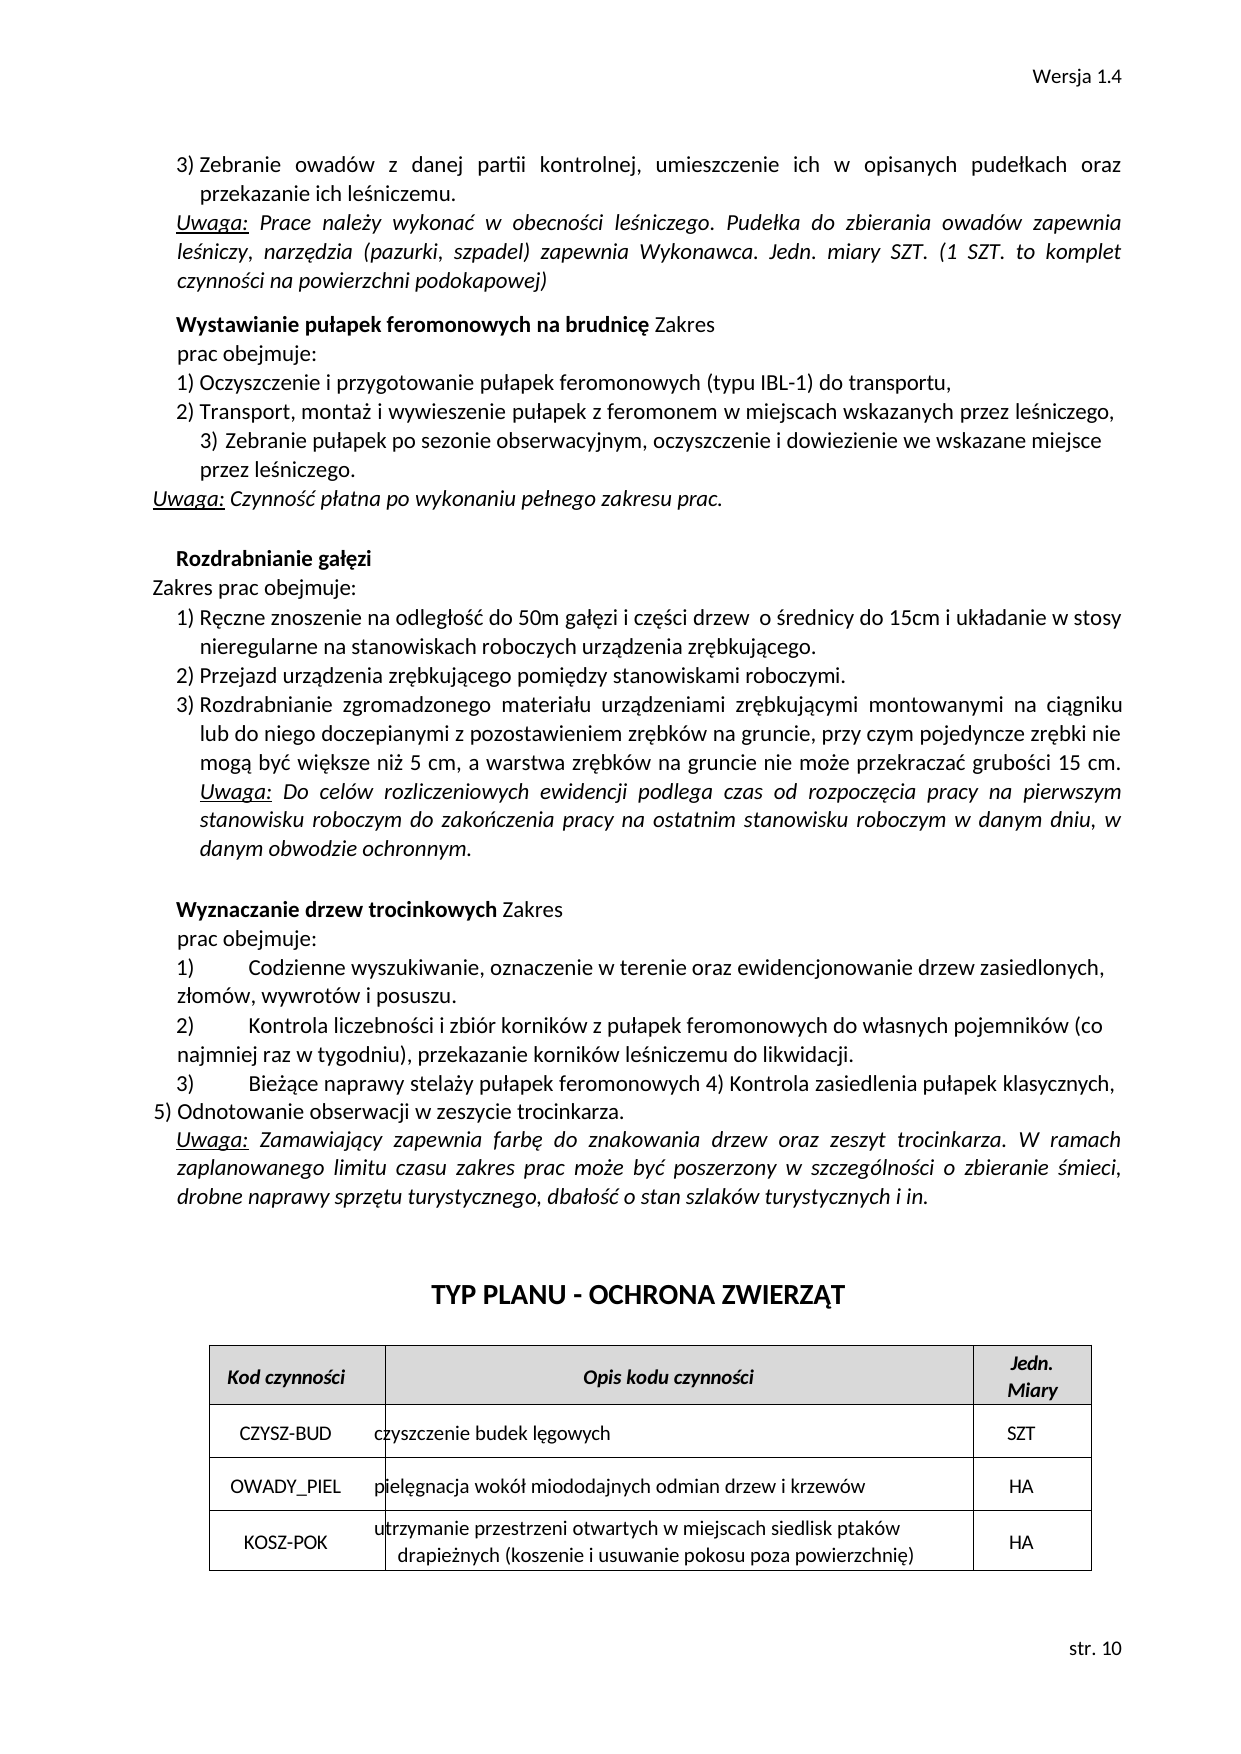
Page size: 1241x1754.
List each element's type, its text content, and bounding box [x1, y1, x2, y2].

list Codzienne wyszukiwanie, oznaczenie w terenie oraz ewidencjonowanie drzew zasiedlonych, złomów, wywrotów i posuszu. [176, 953, 1123, 1010]
list Zebranie owadów z danej partii kontrolnej, umieszczenie ich w opisanych pudełkach oraz przekazanie ich leśniczemu. [176, 150, 1123, 207]
table_header Kod czynności [210, 1346, 385, 1404]
list Kontrola liczebności i zbiór korników z pułapek feromonowych do własnych pojemników (co najmniej raz w tygodniu), przekazanie korników leśniczemu do likwidacji. [176, 1011, 1122, 1068]
table_cell czyszczenie budek lęgowych [386, 1405, 973, 1457]
table_cell pielęgnacja wokół miododajnych odmian drzew i krzewów [386, 1458, 973, 1510]
table_cell KOSZ-POK [210, 1511, 385, 1569]
subtitle TYP PLANU - OCHRONA ZWIERZĄT [154, 1276, 1122, 1312]
list Przejazd urządzenia zrębkującego pomiędzy stanowiskami roboczymi. [176, 661, 1137, 689]
list Ręczne znoszenie na odległość do 50m gałęzi i części drzew o średnicy do 15cm i układanie w stosy nieregularne na stanowiskach roboczych urządzenia zrębkującego. [176, 603, 1123, 660]
table_header Jedn. Miary [974, 1346, 1091, 1404]
list Rozdrabnianie zgromadzonego materiału urządzeniami zrębkującymi montowanymi na ciągniku lub do niego doczepianymi z pozostawieniem zrębków na gruncie, przy czym pojedyncze zrębki nie mogą być większe niż 5 cm, a warstwa zrębków na gruncie nie może przekraczać grubości 15 cm. Uwaga: Do celów rozliczeniowych ewidencji podlega czas od rozpoczęcia pracy na pierwszym stanowisku roboczym do zakończenia pracy na ostatnim stanowisku roboczym w danym dniu, w danym obwodzie ochronnym. [176, 690, 1123, 862]
text Wystawianie pułapek feromonowych na brudnicę Zakres prac obejmuje: [176, 310, 737, 367]
table_cell CZYSZ-BUD [210, 1405, 385, 1457]
subtitle Rozdrabnianie gałęzi [176, 544, 1137, 572]
text Zakres prac obejmuje: [152, 573, 1137, 601]
table_header Opis kodu czynności [386, 1346, 973, 1404]
list Bieżące naprawy stelaży pułapek feromonowych 4) Kontrola zasiedlenia pułapek klasycznych, [176, 1069, 1137, 1097]
list Zebranie pułapek po sezonie obserwacyjnym, oczyszczenie i dowiezienie we wskazane miejsce przez leśniczego. [199, 426, 1123, 483]
text Uwaga: Prace należy wykonać w obecności leśniczego. Pudełka do zbierania owadów zapewnia leśniczy, narzędzia (pazurki, szpadel) zapewnia Wykonawca. Jedn. miary SZT. (1 SZT. to komplet czynności na powierzchni podokapowej) [176, 208, 1123, 294]
list Transport, montaż i wywieszenie pułapek z feromonem w miejscach wskazanych przez leśniczego, [176, 397, 1137, 425]
text 5) Odnotowanie obserwacji w zeszycie trocinkarza. [153, 1097, 1137, 1125]
text Uwaga: Czynność płatna po wykonaniu pełnego zakresu prac. [152, 484, 1137, 512]
text Wyznaczanie drzew trocinkowych Zakres prac obejmuje: [176, 895, 598, 952]
table_cell SZT [974, 1405, 1091, 1457]
table_cell utrzymanie przestrzeni otwartych w miejscach siedlisk ptaków drapieżnych (koszenie i usuwanie pokosu poza powierzchnię) [386, 1511, 973, 1569]
table_cell HA [974, 1511, 1091, 1569]
table_cell OWADY_PIEL [210, 1458, 385, 1510]
table_cell HA [974, 1458, 1091, 1510]
list Oczyszczenie i przygotowanie pułapek feromonowych (typu IBL-1) do transportu, [176, 368, 1137, 396]
text Uwaga: Zamawiający zapewnia farbę do znakowania drzew oraz zeszyt trocinkarza. W ramach zaplanowanego limitu czasu zakres prac może być poszerzony w szczególności o zbieranie śmieci, drobne naprawy sprzętu turystycznego, dbałość o stan szlaków turystycznych i in. [176, 1125, 1123, 1210]
